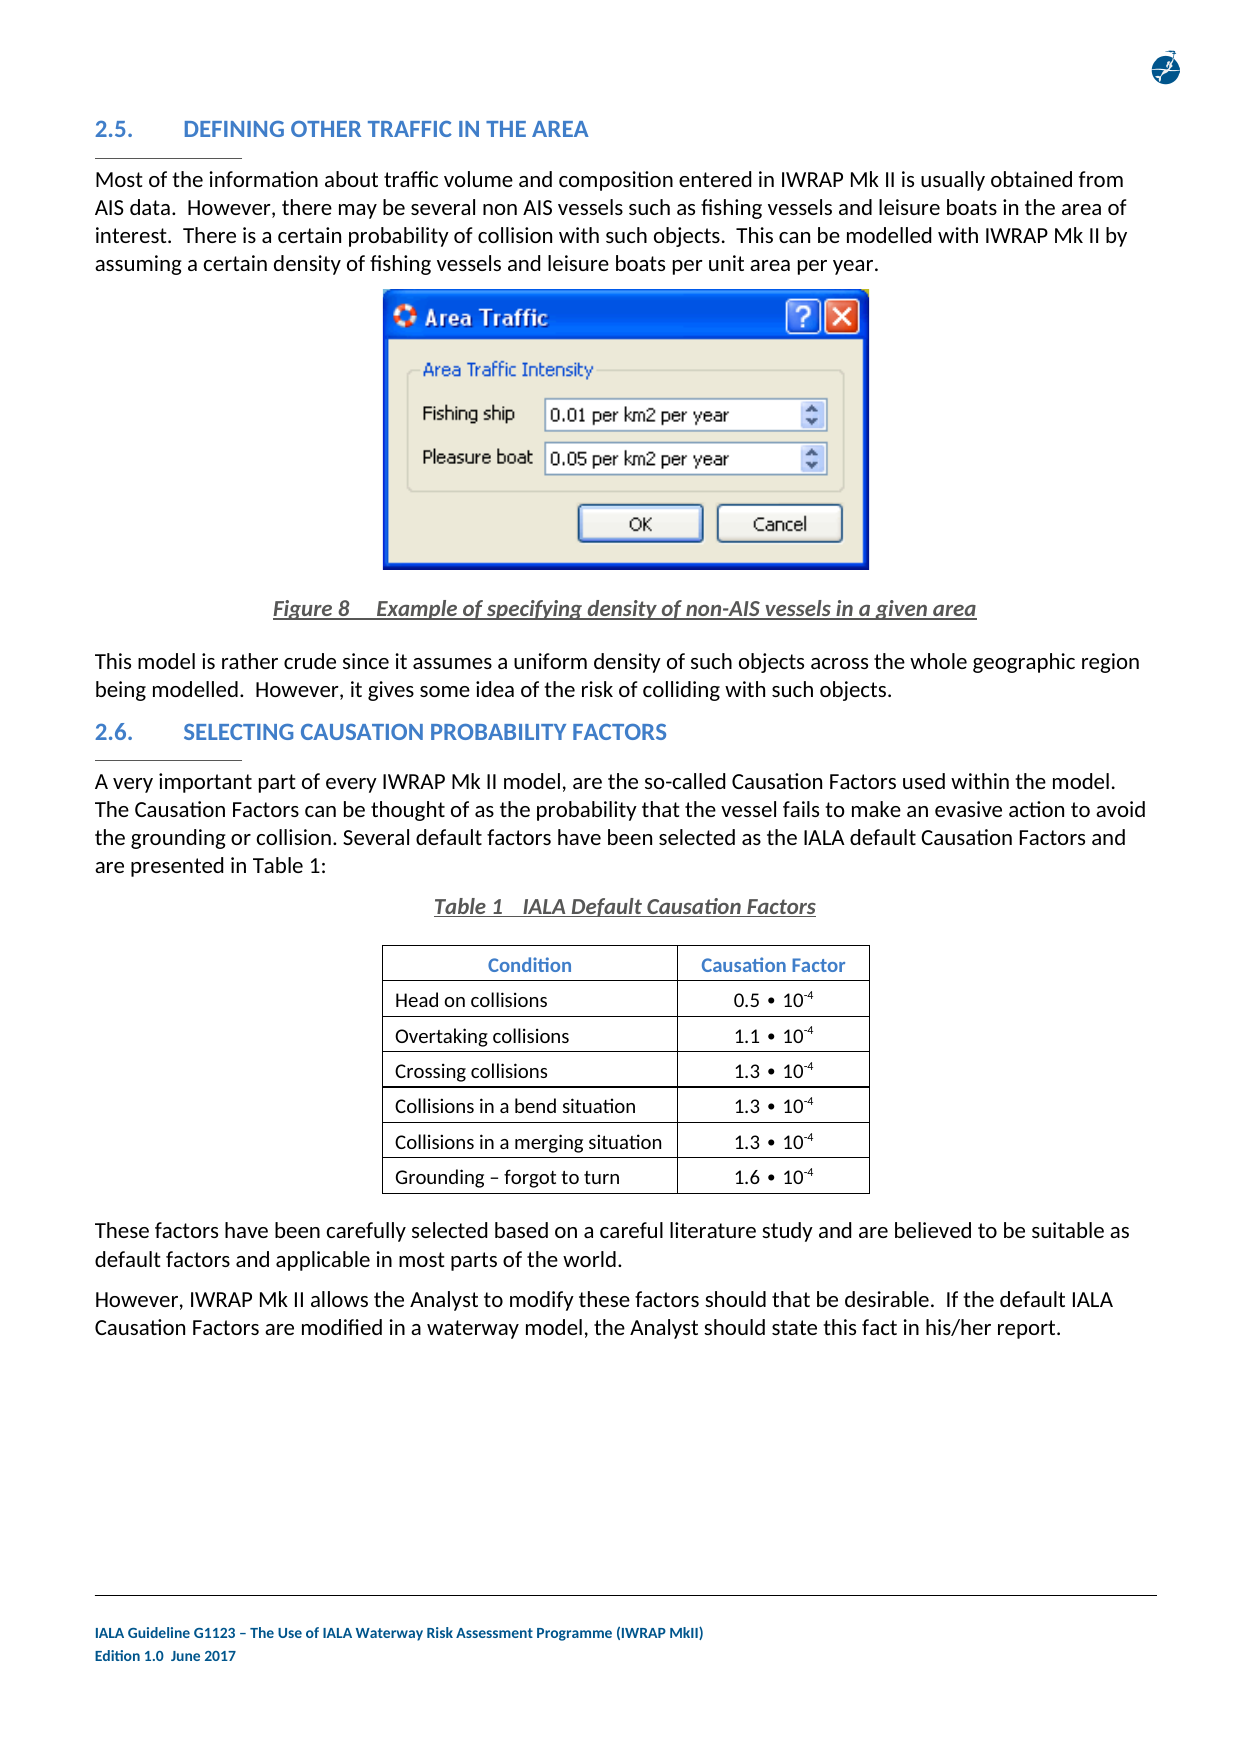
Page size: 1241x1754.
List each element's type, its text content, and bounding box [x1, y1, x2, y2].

table_cell 1.3 ∙ 10-4 [678, 1052, 869, 1086]
text This model is rather crude since it assumes a uniform density of such objects across the whole geographic region being modelled. However, it gives some idea of the risk of colliding with such objects. [94, 647, 1157, 703]
table_cell Overtaking collisions [383, 1017, 677, 1051]
text Most of the information about traffic volume and composition entered in IWRAP Mk II is usually obtained from AIS data. However, there may be several non AIS vessels such as fishing vessels and leisure boats in the area of interest. There is a certain probability of collision with such objects. This can be modelled with IWRAP Mk II by assuming a certain density of fishing vessels and leisure boats per unit area per year. [94, 165, 1157, 277]
table_cell Head on collisions [383, 981, 677, 1016]
table_cell 1.1 ∙ 10-4 [678, 1017, 869, 1051]
text However, IWRAP Mk II allows the Analyst to modify these factors should that be desirable. If the default IALA Causation Factors are modified in a waterway model, the Analyst should state this fact in his/her report. [94, 1285, 1157, 1341]
table_header Condition [383, 946, 677, 980]
picture [382, 289, 870, 570]
table_cell Collisions in a bend situation [383, 1088, 677, 1122]
text These factors have been carefully selected based on a careful literature study and are believed to be suitable as default factors and applicable in most parts of the world. [94, 1217, 1157, 1273]
table_header Causation Factor [678, 946, 869, 980]
subtitle Defining other traffic in the area [94, 114, 1157, 144]
text Example of specifying density of non-AIS vessels in a given area [94, 594, 1157, 622]
table_cell 1.3 ∙ 10-4 [678, 1088, 869, 1122]
text A very important part of every IWRAP Mk II model, are the so-called Causation Factors used within the model. The Causation Factors can be thought of as the probability that the vessel fails to make an evasive action to avoid the grounding or collision. Several default factors have been selected as the IALA default Causation Factors and are presented in Table 1: [94, 767, 1157, 879]
table_cell Collisions in a merging situation [383, 1123, 677, 1157]
subtitle Selecting causation probability factors [94, 716, 1157, 746]
table_cell 0.5 ∙ 10-4 [678, 981, 869, 1016]
table_cell 1.6 ∙ 10-4 [678, 1158, 869, 1193]
picture [1120, 0, 1239, 119]
table_cell 1.3 ∙ 10-4 [678, 1123, 869, 1157]
table_cell Crossing collisions [383, 1052, 677, 1086]
text IALA Default Causation Factors [94, 892, 1157, 920]
table_cell Grounding – forgot to turn [383, 1158, 677, 1193]
